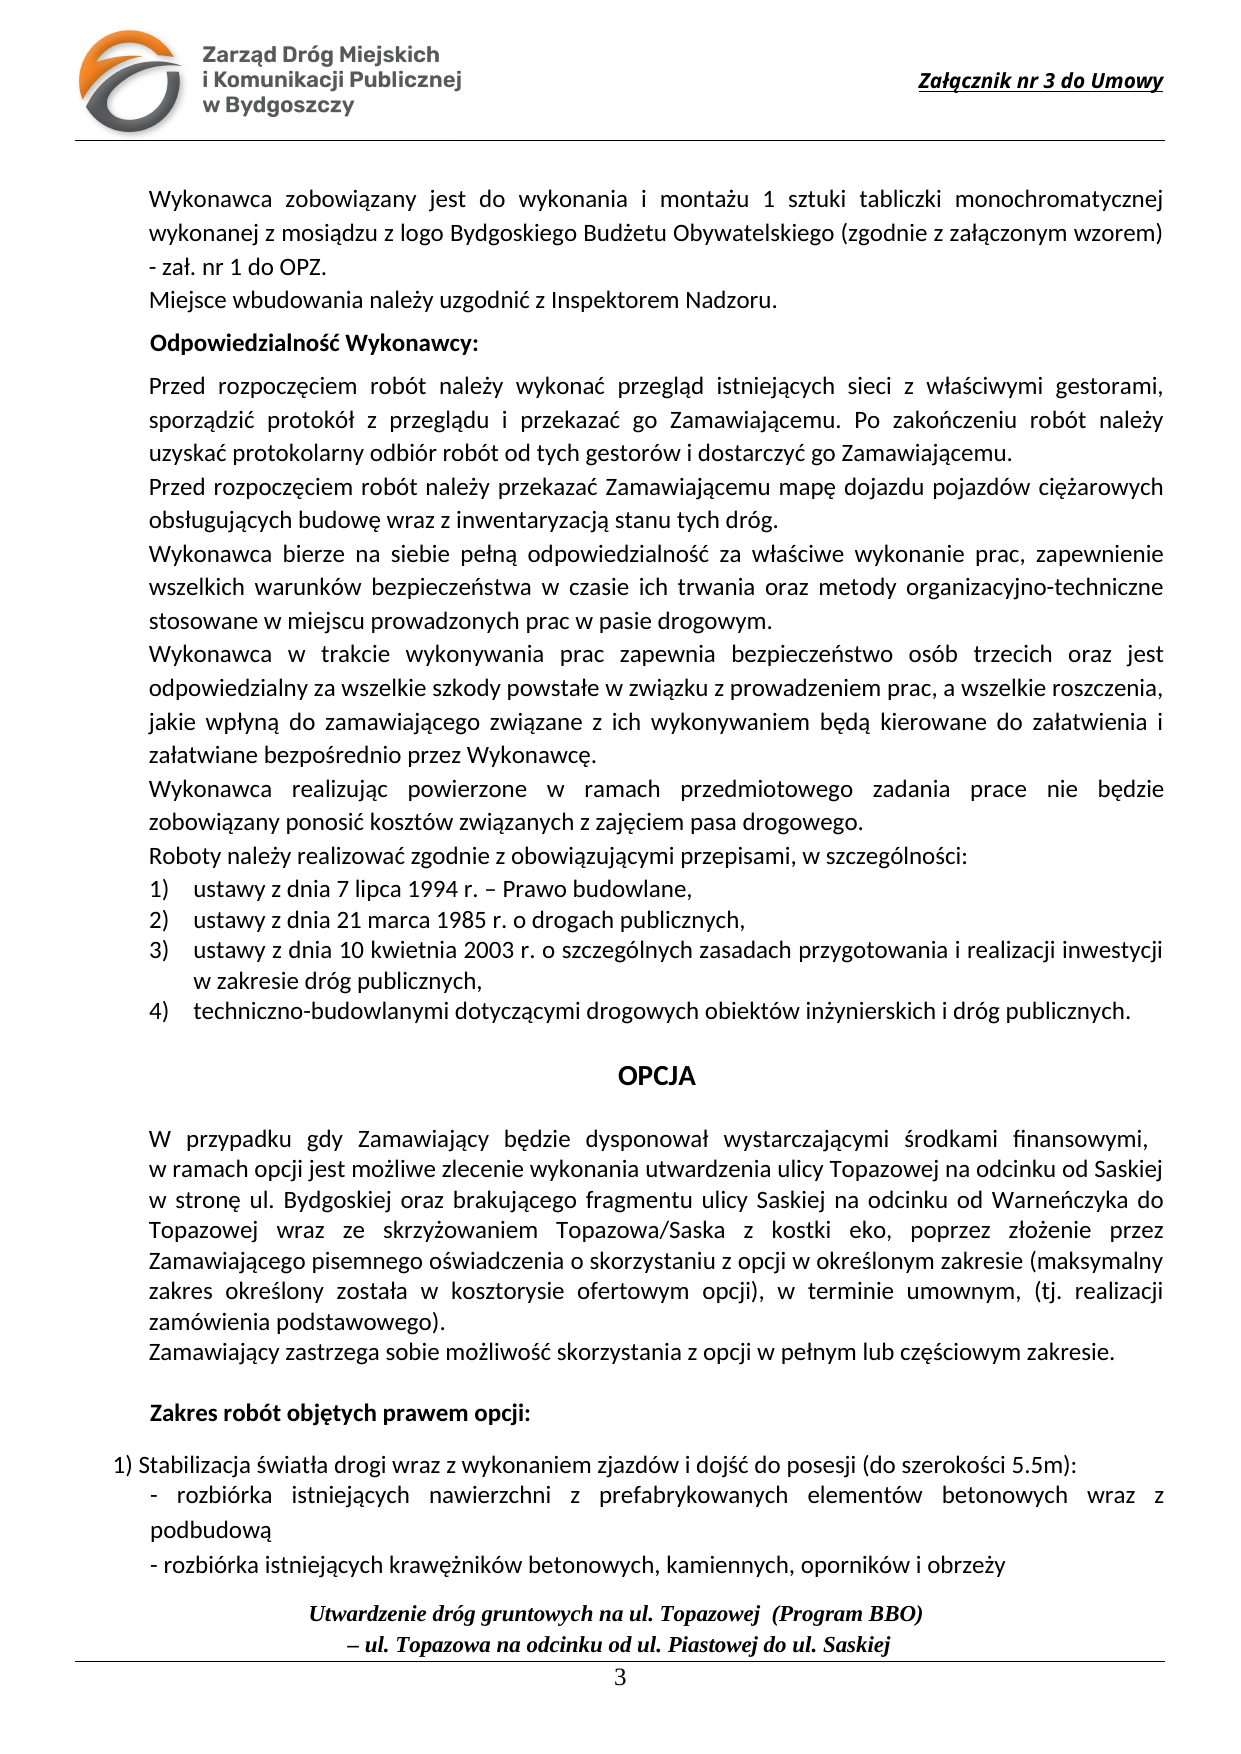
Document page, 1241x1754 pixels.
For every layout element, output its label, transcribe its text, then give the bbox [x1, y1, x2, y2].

list Przed rozpoczęciem robót należy przekazać Zamawiającemu mapę dojazdu pojazdów ciężarowych obsługujących budowę wraz z inwentaryzacją stanu tych dróg. [148, 471, 1165, 535]
list Miejsce wbudowania należy uzgodnić z Inspektorem Nadzoru. [148, 284, 1165, 315]
list Zamawiający zastrzega sobie możliwość skorzystania z opcji w pełnym lub częściowym zakresie. [148, 1336, 1165, 1367]
list Odpowiedzialność Wykonawcy: [150, 327, 1165, 358]
list ustawy z dnia 10 kwietnia 2003 r. o szczególnych zasadach przygotowania i realizacji inwestycji w zakresie dróg publicznych, [149, 934, 1165, 996]
list OPCJA [148, 1057, 1165, 1092]
picture [75, 23, 463, 140]
text 1) Stabilizacja światła drogi wraz z wykonaniem zjazdów i dojść do posesji (do szerokości 5.5m): [112, 1449, 1165, 1479]
list Wykonawca realizując powierzone w ramach przedmiotowego zadania prace nie będzie zobowiązany ponosić kosztów związanych z zajęciem pasa drogowego. [148, 773, 1165, 837]
list Wykonawca bierze na siebie pełną odpowiedzialność za właściwe wykonanie prac, zapewnienie wszelkich warunków bezpieczeństwa w czasie ich trwania oraz metody organizacyjno-techniczne stosowane w miejscu prowadzonych prac w pasie drogowym. [148, 538, 1165, 636]
list techniczno-budowlanymi dotyczącymi drogowych obiektów inżynierskich i dróg publicznych. [149, 996, 1165, 1026]
list ustawy z dnia 7 lipca 1994 r. – Prawo budowlane, [149, 873, 1165, 904]
list - rozbiórka istniejących krawężników betonowych, kamiennych, oporników i obrzeży [150, 1549, 1165, 1580]
list W przypadku gdy Zamawiający będzie dysponował wystarczającymi środkami finansowymi, w ramach opcji jest możliwe zlecenie wykonania utwardzenia ulicy Topazowej na odcinku od Saskiej w stronę ul. Bydgoskiej oraz brakującego fragmentu ulicy Saskiej na odcinku od Warneńczyka do Topazowej wraz ze skrzyżowaniem Topazowa/Saska z kostki eko, poprzez złożenie przez Zamawiającego pisemnego oświadczenia o skorzystaniu z opcji w określonym zakresie (maksymalny zakres określony została w kosztorysie ofertowym opcji), w terminie umownym, (tj. realizacji zamówienia podstawowego). [148, 1123, 1165, 1336]
list ustawy z dnia 21 marca 1985 r. o drogach publicznych, [149, 904, 1165, 934]
list Wykonawca zobowiązany jest do wykonania i montażu 1 sztuki tabliczki monochromatycznej wykonanej z mosiądzu z logo Bydgoskiego Budżetu Obywatelskiego (zgodnie z załączonym wzorem) - zał. nr 1 do OPZ. [148, 184, 1165, 281]
list Wykonawca w trakcie wykonywania prac zapewnia bezpieczeństwo osób trzecich oraz jest odpowiedzialny za wszelkie szkody powstałe w związku z prowadzeniem prac, a wszelkie roszczenia, jakie wpłyną do zamawiającego związane z ich wykonywaniem będą kierowane do załatwienia i załatwiane bezpośrednio przez Wykonawcę. [148, 639, 1165, 770]
list Roboty należy realizować zgodnie z obowiązującymi przepisami, w szczególności: [148, 840, 1165, 870]
list - rozbiórka istniejących nawierzchni z prefabrykowanych elementów betonowych wraz z podbudową [150, 1479, 1165, 1545]
list Przed rozpoczęciem robót należy wykonać przegląd istniejących sieci z właściwymi gestorami, sporządzić protokół z przeglądu i przekazać go Zamawiającemu. Po zakończeniu robót należy uzyskać protokolarny odbiór robót od tych gestorów i dostarczyć go Zamawiającemu. [148, 370, 1165, 468]
list Zakres robót objętych prawem opcji: [150, 1397, 1165, 1428]
